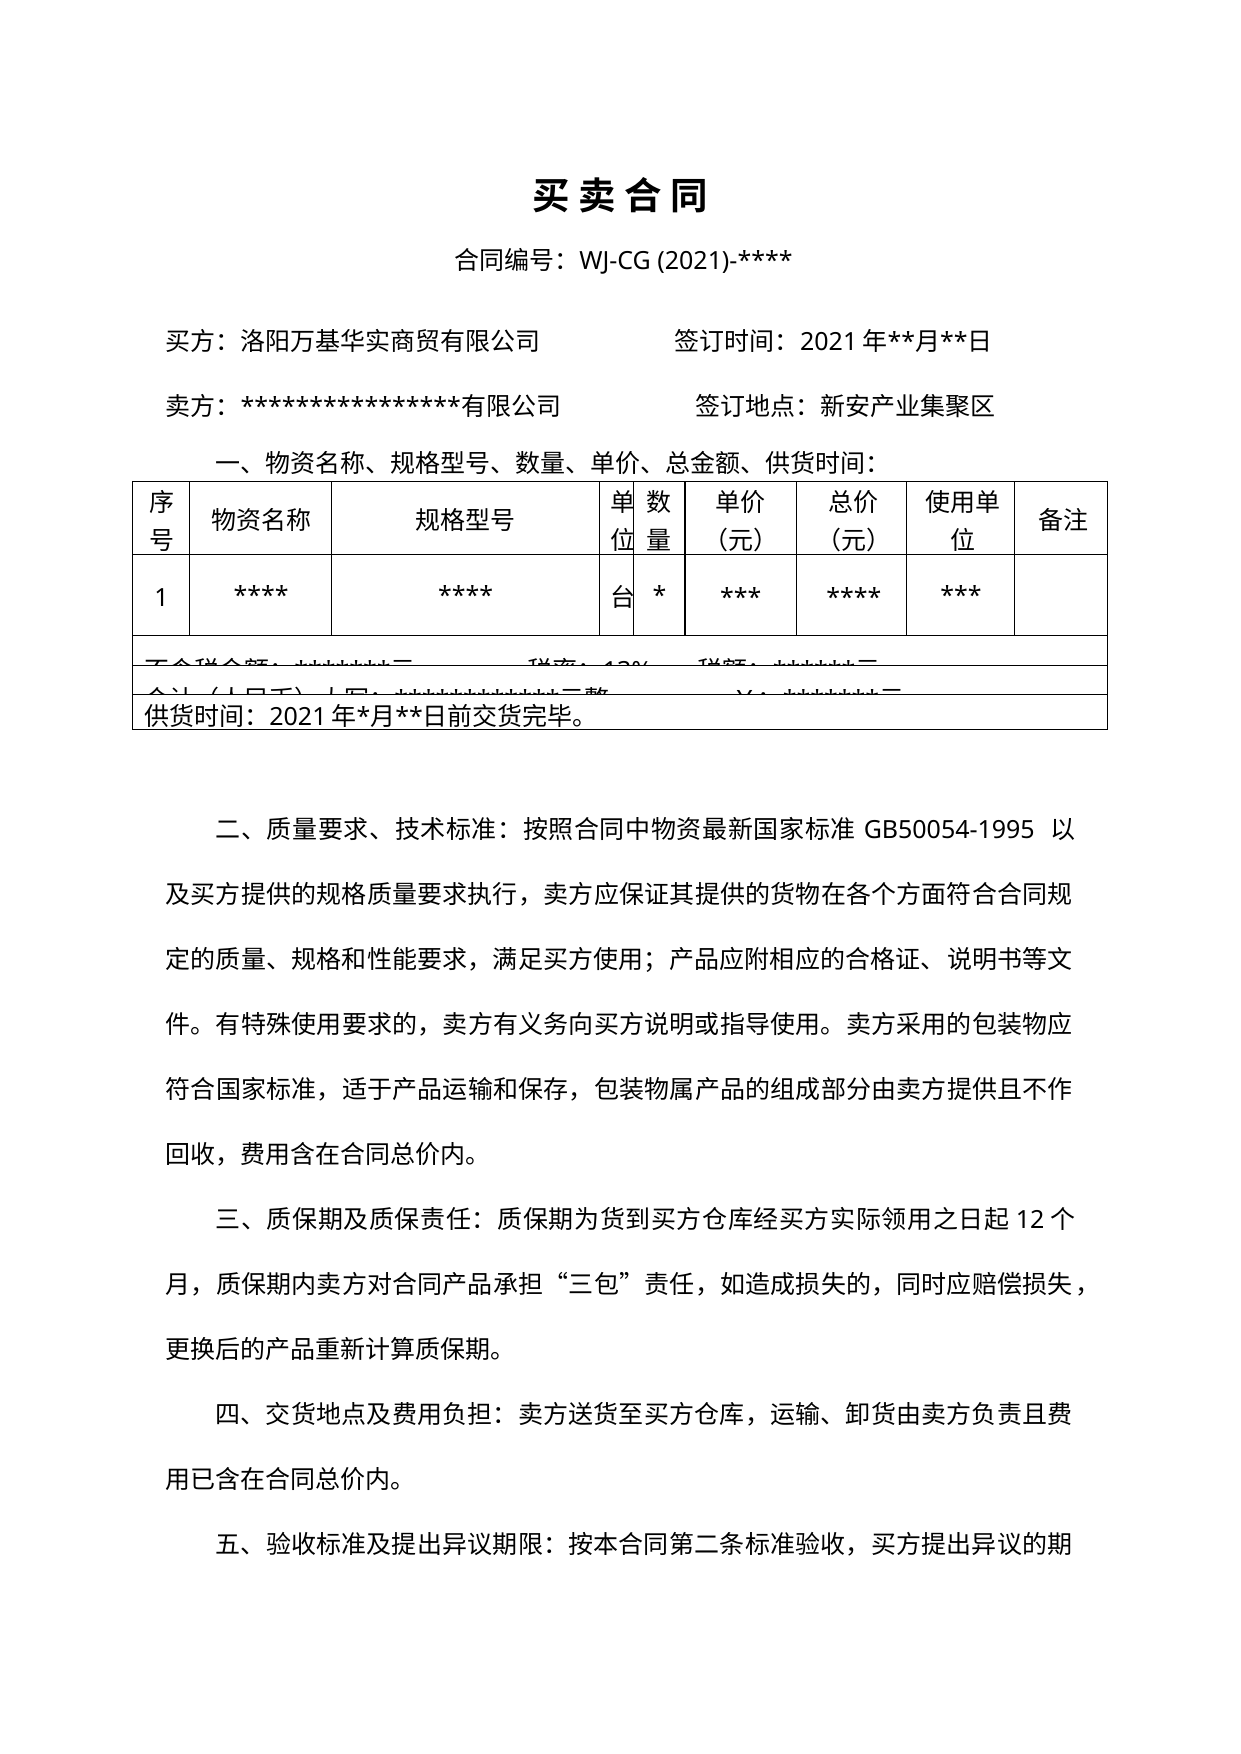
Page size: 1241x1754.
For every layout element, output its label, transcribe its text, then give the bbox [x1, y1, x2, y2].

text 四、交货地点及费用负担：卖方送货至买方仓库，运输、卸货由卖方负责且费用已含在合同总价内。 [165, 1380, 1075, 1510]
table_cell **** [797, 555, 906, 635]
table_cell 供货时间：2021年*月**日前交货完毕。 [133, 695, 1107, 729]
text 一、物资名称、规格型号、数量、单价、总金额、供货时间： [165, 437, 1075, 481]
table_cell **** [190, 555, 331, 635]
table_cell * [634, 555, 684, 635]
table_cell 不含税金额：*******元 税率：13% 税额：******元 [133, 636, 1107, 664]
text 买 卖 合 同 [165, 161, 1075, 226]
table_header 单位 [600, 482, 633, 554]
text 二、质量要求、技术标准：按照合同中物资最新国家标准GB50054-1995 以及买方提供的规格质量要求执行，卖方应保证其提供的货物在各个方面符合合同规定的质量、规格和性能要求，满足买方使用；产品应附相应的合格证、说明书等文件。有特殊使用要求的，卖方有义务向买方说明或指导使用。卖方采用的包装物应符合国家标准，适于产品运输和保存，包装物属产品的组成部分由卖方提供且不作回收，费用含在合同总价内。 [165, 795, 1075, 1185]
text 合同编号：WJ-CG (2021)-**** [165, 226, 1075, 291]
table_cell [1015, 555, 1107, 635]
table_cell 台 [600, 555, 633, 635]
table_header 规格型号 [332, 482, 599, 554]
table_header 总价（元） [797, 482, 906, 554]
table_header 序号 [133, 482, 189, 554]
table_cell *** [907, 555, 1014, 635]
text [165, 1510, 1075, 1575]
text 买方：洛阳万基华实商贸有限公司 签订时间：2021年**月**日 [165, 307, 1147, 372]
text 三、质保期及质保责任：质保期为货到买方仓库经买方实际领用之日起12个月，质保期内卖方对合同产品承担“三包”责任，如造成损失的，同时应赔偿损失，更换后的产品重新计算质保期。 [165, 1185, 1075, 1380]
table_header 使用单位 [907, 482, 1014, 554]
table_cell *** [686, 555, 796, 635]
table_header 数量 [634, 482, 684, 554]
table_header 物资名称 [190, 482, 331, 554]
table_header 备注 [1015, 482, 1107, 554]
table_header 单价（元） [686, 482, 796, 554]
table_cell 1 [133, 555, 189, 635]
table_cell 合计（人民币）大写：************元整 ￥：*******元 [133, 666, 1107, 694]
text 卖方：****************有限公司 签订地点：新安产业集聚区 [165, 372, 1147, 437]
table_cell **** [332, 555, 599, 635]
